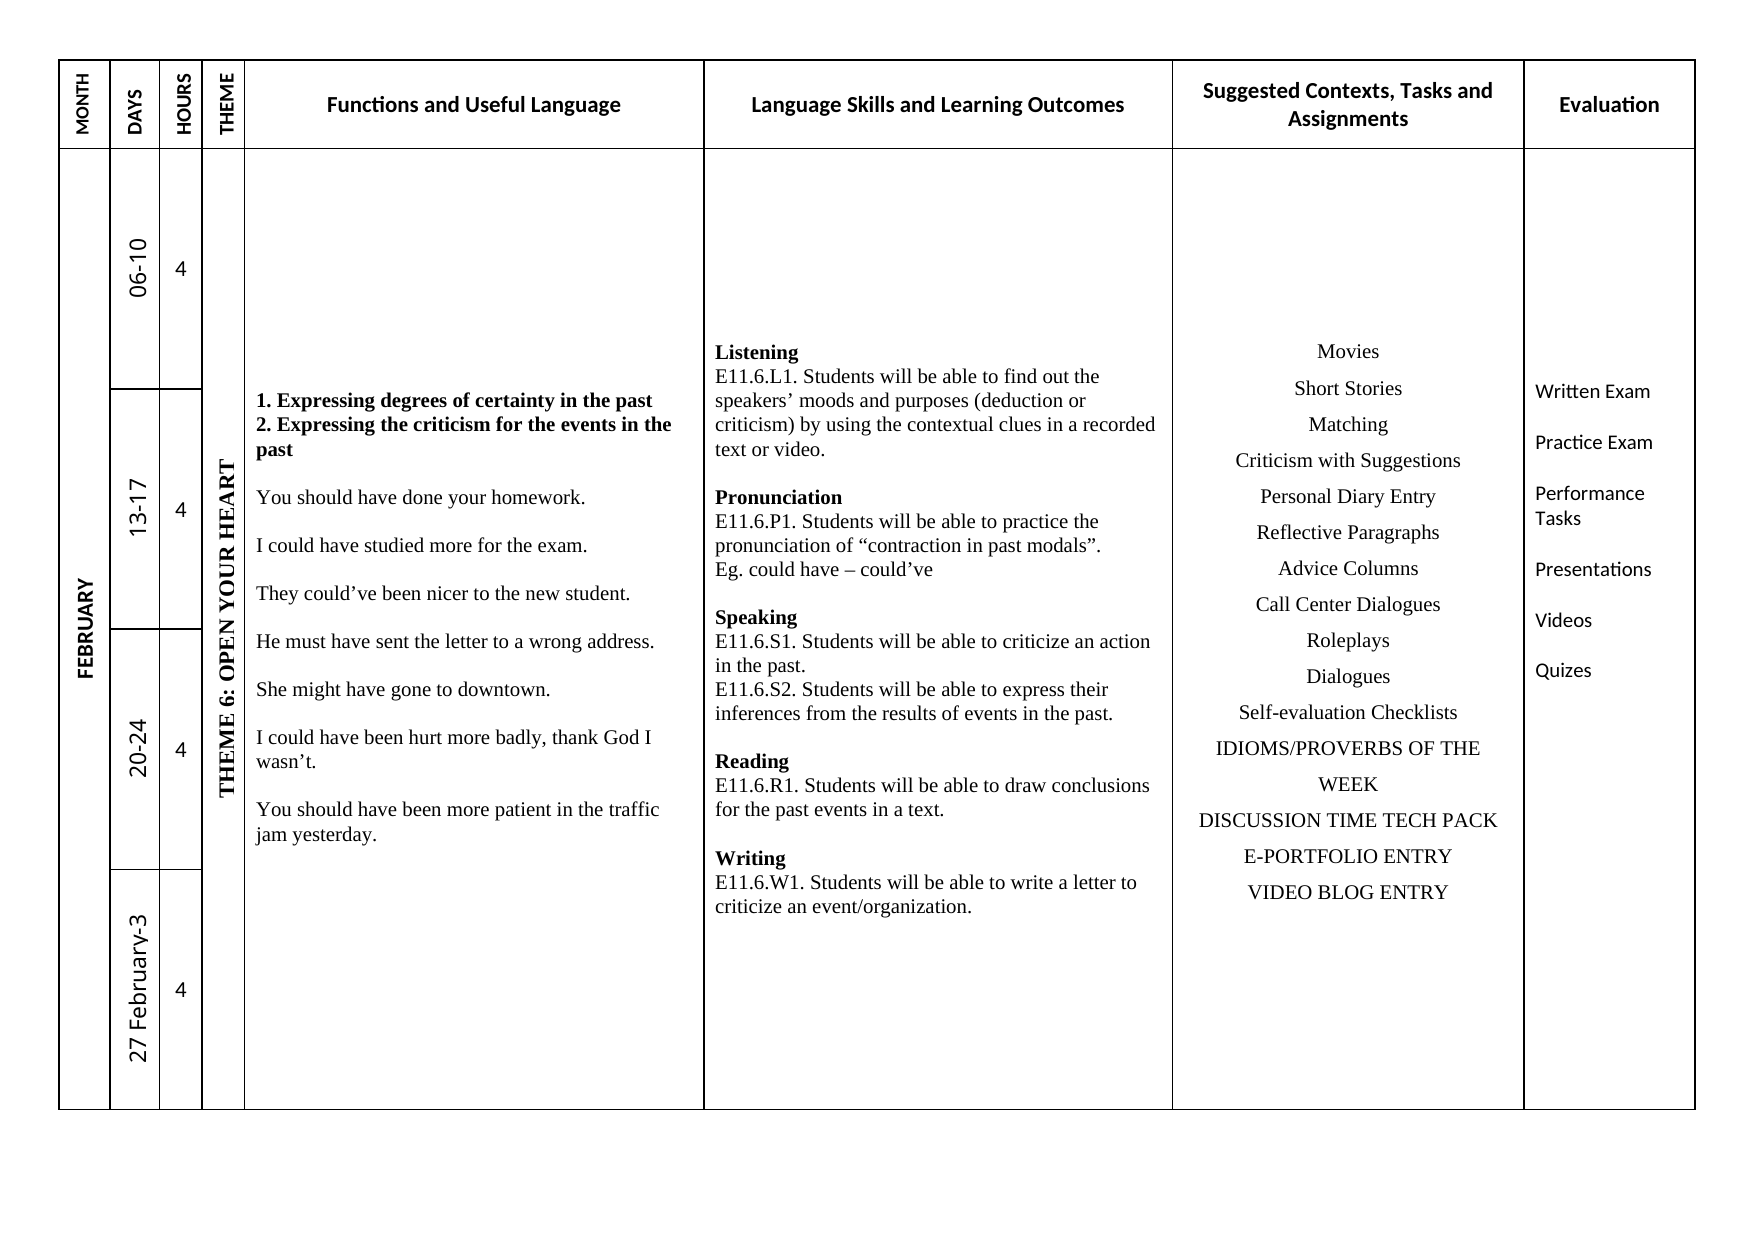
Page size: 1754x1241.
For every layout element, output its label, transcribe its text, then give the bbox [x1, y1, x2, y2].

table_cell Language Skills and Learning Outcomes [705, 61, 1172, 148]
table_cell 4 [160, 149, 201, 388]
table_cell THEME 6: OPEN YOUR HEART [203, 149, 244, 1109]
table_cell 13-17 [111, 390, 159, 628]
table_cell 20-24 [111, 630, 159, 868]
table_cell 4 [160, 630, 201, 868]
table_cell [1525, 149, 1694, 1109]
table_cell HOURS [160, 61, 201, 148]
table_cell 06-10 [111, 149, 159, 388]
table_cell Evaluation [1525, 61, 1694, 148]
table_cell FEBRUARY [60, 149, 109, 1109]
table_cell DAYS [111, 61, 159, 148]
table_cell Movies Short Stories Matching Criticism with Suggestions Personal Diary Entry Reflective Paragraphs Advice Columns Call Center Dialogues Roleplays Dialogues Self-evaluation Checklists IDIOMS/PROVERBS OF THE WEEK DISCUSSION TIME TECH PACK E-PORTFOLIO ENTRY VIDEO BLOG ENTRY [1173, 149, 1523, 1109]
table_cell Functions and Useful Language [245, 61, 703, 148]
table_cell Listening E11.6.L1. Students will be able to find out the speakers’ moods and purposes (deduction or criticism) by using the contextual clues in a recorded text or video. Pronunciation E11.6.P1. Students will be able to practice the pronunciation of “contraction in past modals”. Eg. could have – could’ve Speaking E11.6.S1. Students will be able to criticize an action in the past. E11.6.S2. Students will be able to express their inferences from the results of events in the past. Reading E11.6.R1. Students will be able to draw conclusions for the past events in a text. Writing E11.6.W1. Students will be able to write a letter to criticize an event/organization. [705, 149, 1172, 1109]
table_cell 1. Expressing degrees of certainty in the past 2. Expressing the criticism for the events in the past You should have done your homework. I could have studied more for the exam. They could’ve been nicer to the new student. He must have sent the letter to a wrong address. She might have gone to downtown. I could have been hurt more badly, thank God I wasn’t. You should have been more patient in the traffic jam yesterday. [245, 149, 703, 1109]
table_cell THEME [203, 61, 244, 148]
table_cell 27 February-3 March [111, 870, 159, 1109]
table_cell 4 [160, 390, 201, 628]
table_cell 4 [160, 870, 201, 1109]
table_cell Suggested Contexts, Tasks and Assignments [1173, 61, 1523, 148]
table_cell MONTH [60, 61, 109, 148]
